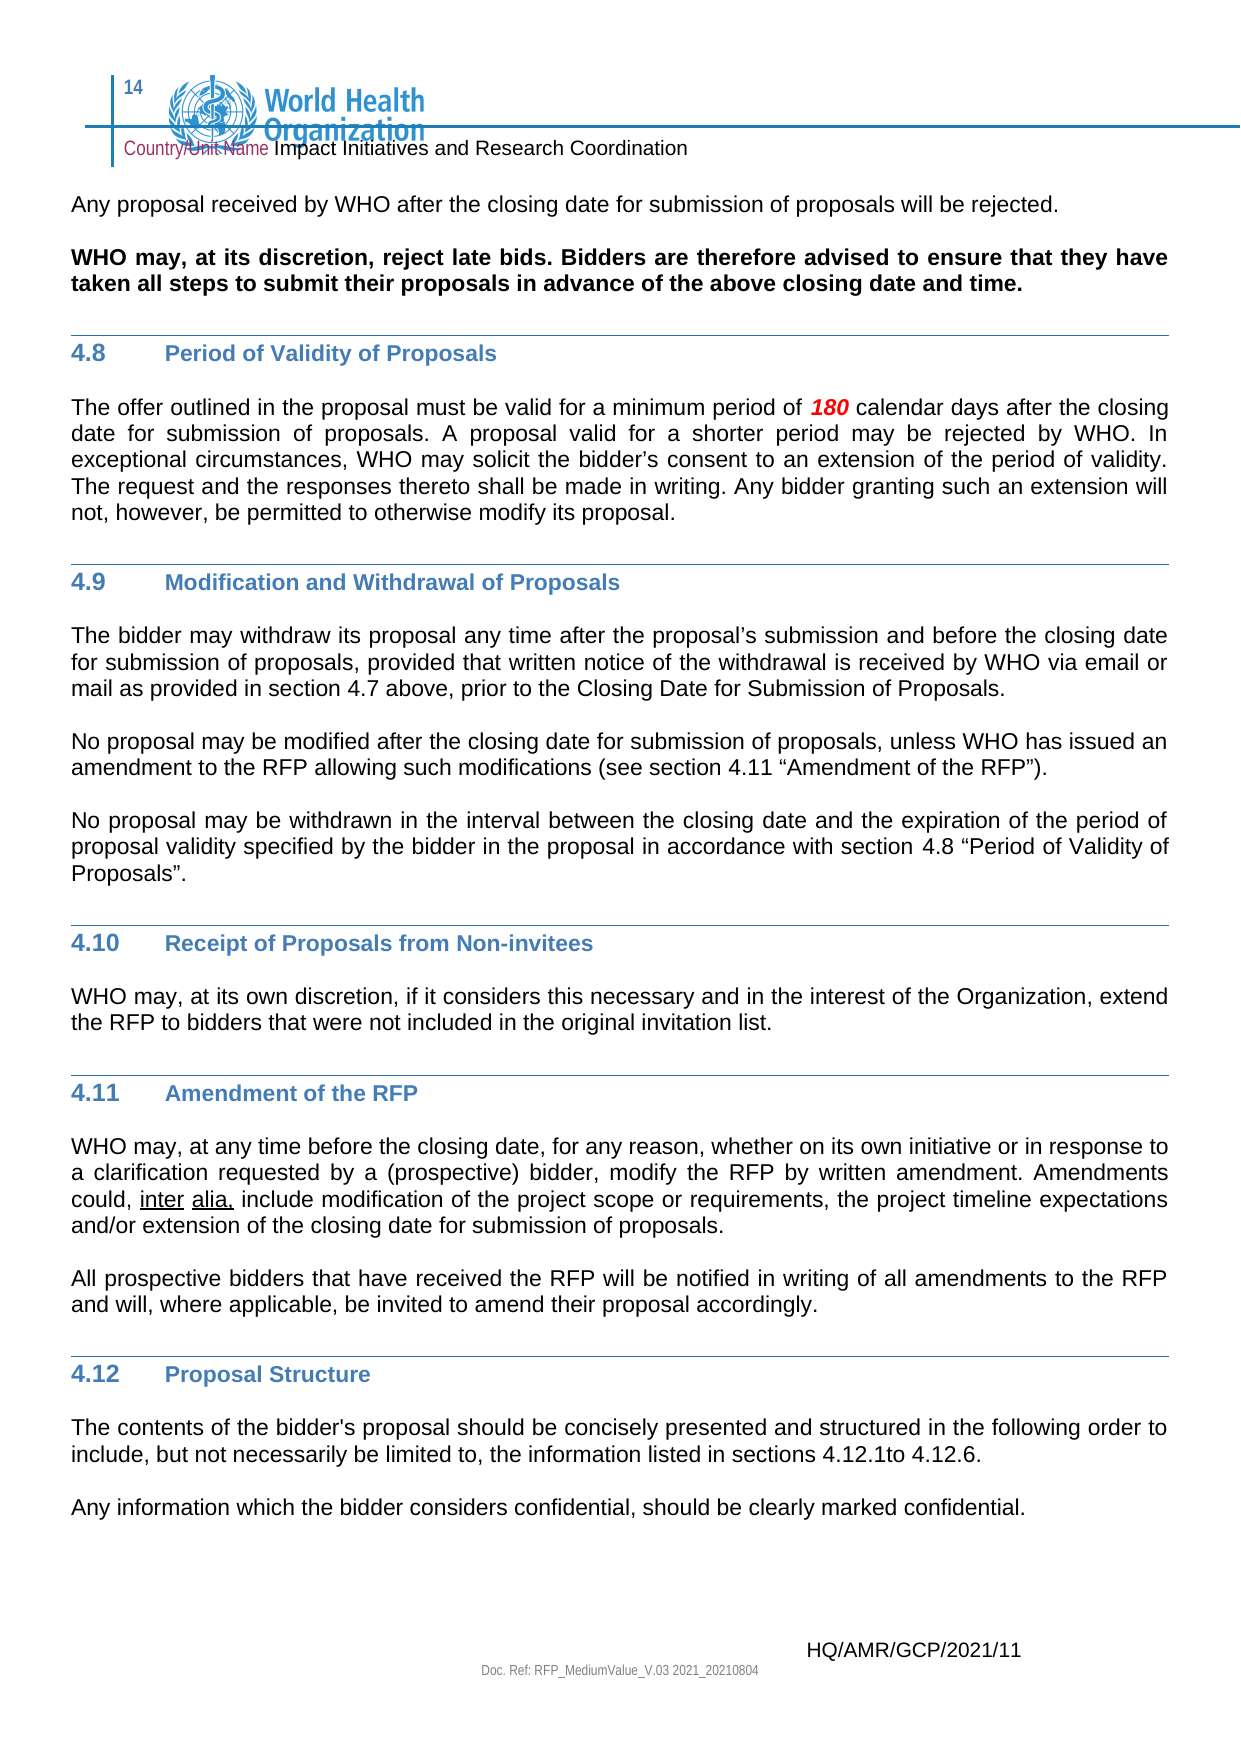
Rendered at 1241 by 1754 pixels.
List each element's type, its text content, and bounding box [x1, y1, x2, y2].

text No proposal may be modified after the closing date for submission of proposals, unless WHO has issued an amendment to the RFP allowing such modifications (see section 4.11 “Amendment of the RFP”). [71, 728, 1169, 781]
subtitle Period of Validity of Proposals [71, 336, 1169, 367]
text The bidder may withdraw its proposal any time after the proposal’s submission and before the closing date for submission of proposals, provided that written notice of the withdrawal is received by WHO via email or mail as provided in section 4.7 above, prior to the Closing Date for Submission of Proposals. [71, 622, 1169, 701]
text WHO may, at its own discretion, if it considers this necessary and in the interest of the Organization, extend the RFP to bidders that were not included in the original invitation list. [71, 983, 1169, 1036]
picture [168, 75, 424, 125]
subtitle Modification and Withdrawal of Proposals [71, 565, 1169, 596]
text WHO may, at its discretion, reject late bids. Bidders are therefore advised to ensure that they have taken all steps to submit their proposals in advance of the above closing date and time. [71, 244, 1169, 296]
picture [226, 144, 231, 154]
picture [350, 145, 355, 154]
text WHO may, at any time before the closing date, for any reason, whether on its own initiative or in response to a clarification requested by a (prospective) bidder, modify the RFP by written amendment. Amendments could, inter alia, include modification of the project scope or requirements, the project timeline expectations and/or extension of the closing date for submission of proposals. [71, 1133, 1169, 1238]
text The contents of the bidder's proposal should be concisely presented and structured in the following order to include, but not necessarily be limited to, the information listed in sections 4.12.1to 4.12.6. [71, 1414, 1169, 1467]
picture [282, 145, 287, 154]
subtitle Proposal Structure [71, 1357, 1169, 1388]
picture [168, 128, 424, 154]
text Any proposal received by WHO after the closing date for submission of proposals will be rejected. [71, 191, 1169, 217]
picture [300, 145, 306, 154]
text No proposal may be withdrawn in the interval between the closing date and the expiration of the period of proposal validity specified by the bidder in the proposal in accordance with section 4.8 “Period of Validity of Proposals”. [71, 807, 1169, 886]
subtitle Amendment of the RFP [71, 1076, 1169, 1106]
text The offer outlined in the proposal must be valid for a minimum period of 180 calendar days after the closing date for submission of proposals. A proposal valid for a shorter period may be rejected by WHO. In exceptional circumstances, WHO may solicit the bidder’s consent to an extension of the period of validity. The request and the responses thereto shall be made in writing. Any bidder granting such an extension will not, however, be permitted to otherwise modify its proposal. [71, 393, 1169, 525]
text All prospective bidders that have received the RFP will be notified in writing of all amendments to the RFP and will, where applicable, be invited to amend their proposal accordingly. [71, 1264, 1169, 1317]
subtitle Receipt of Proposals from Non-invitees [71, 926, 1169, 957]
text Any information which the bidder considers confidential, should be clearly marked confidential. [71, 1493, 1169, 1520]
